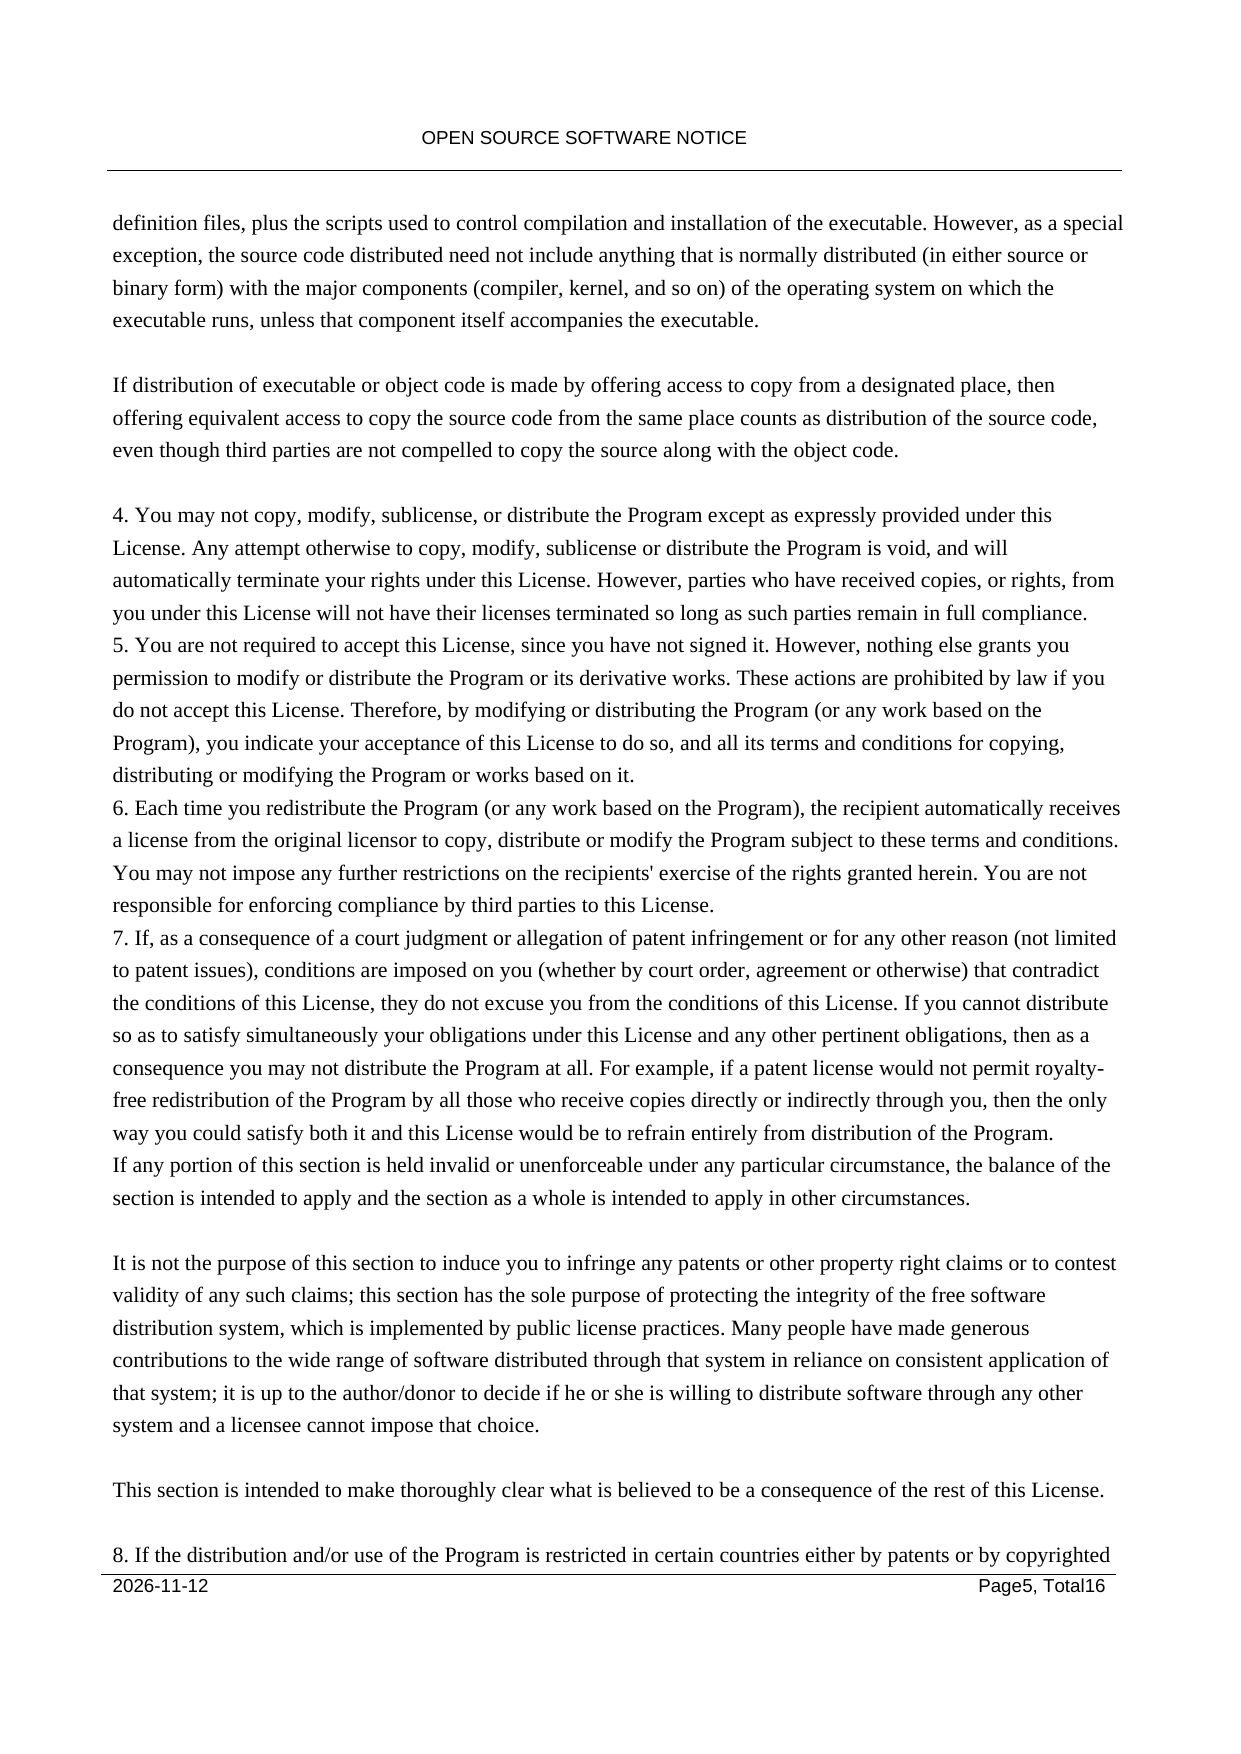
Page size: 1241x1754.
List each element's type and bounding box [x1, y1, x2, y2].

text [112, 206, 1128, 1571]
